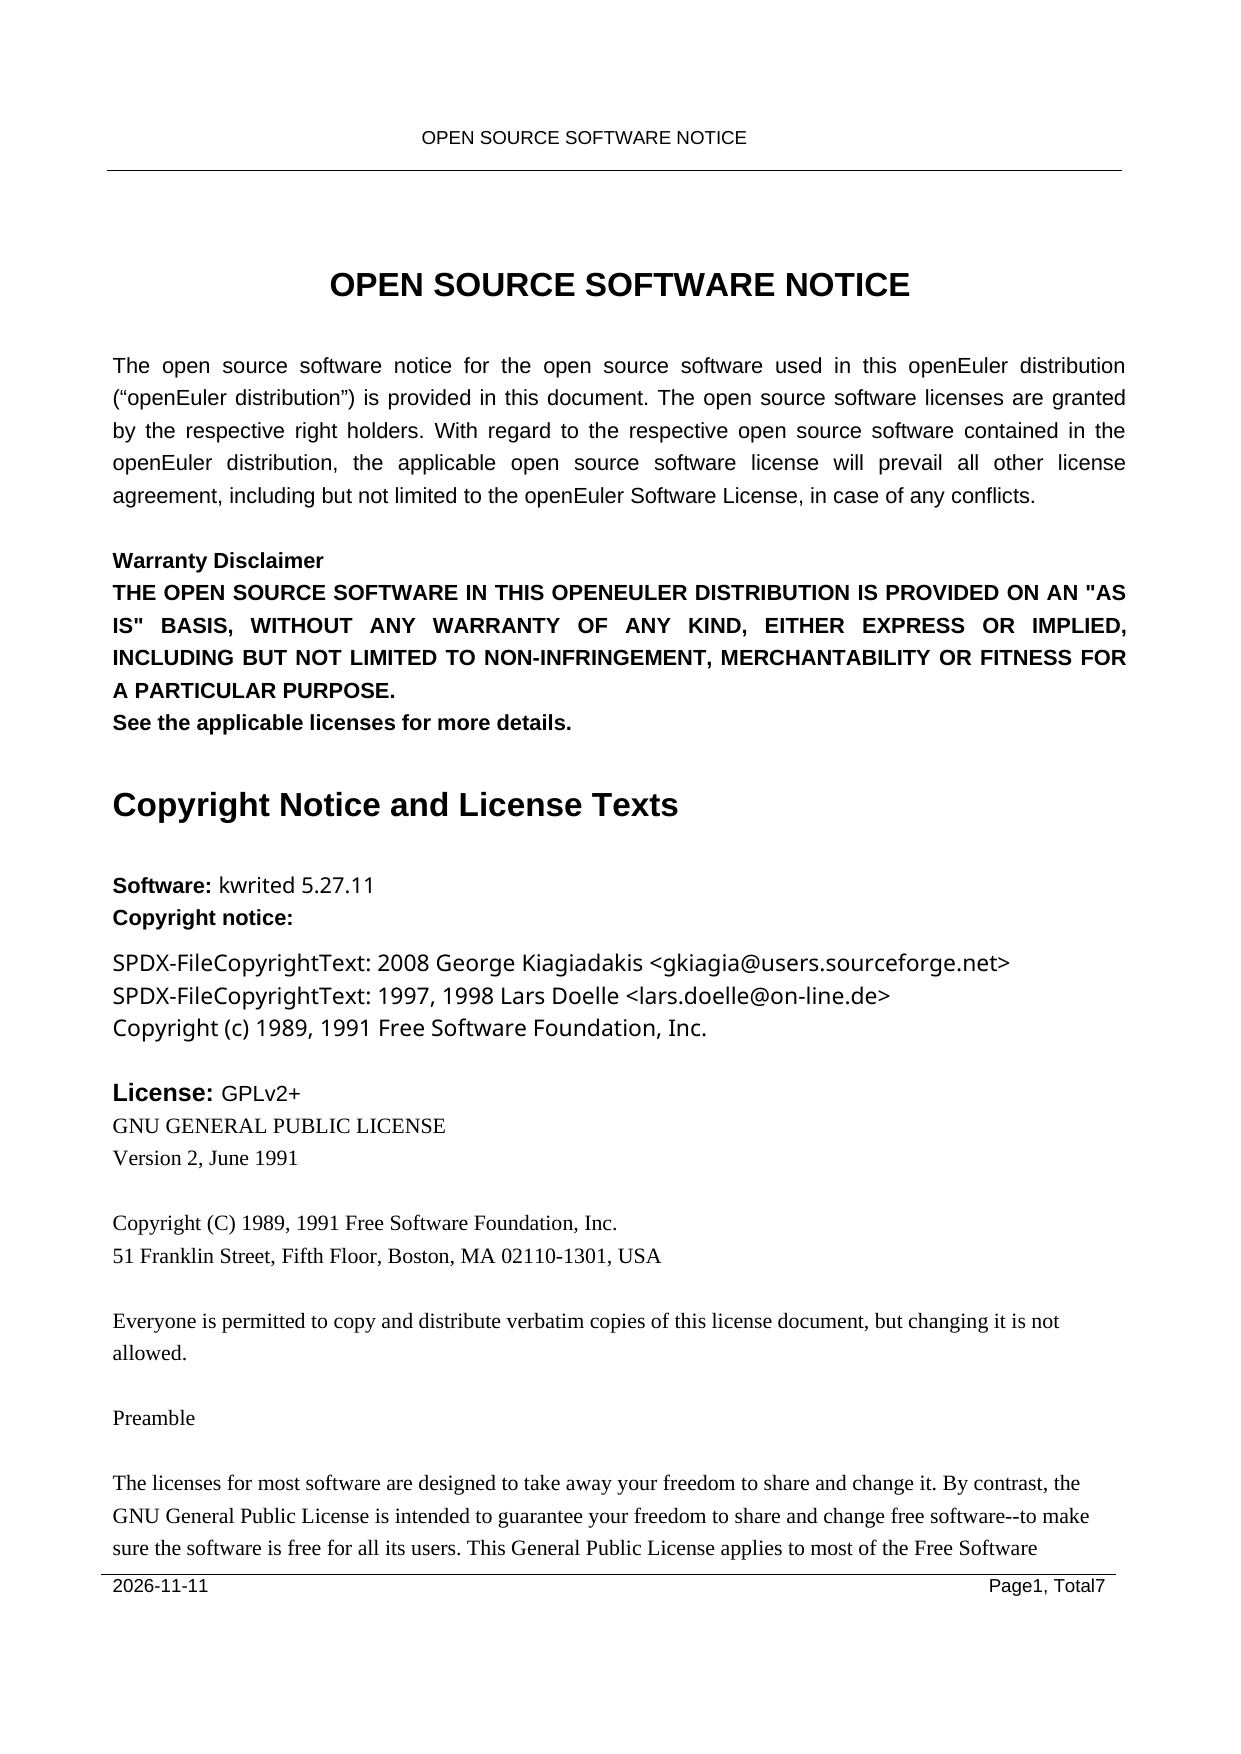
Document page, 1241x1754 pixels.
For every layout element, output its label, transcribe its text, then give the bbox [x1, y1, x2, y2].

title Software: kwrited 5.27.11 [112, 869, 1128, 901]
text OPEN SOURCE SOFTWARE NOTICE [112, 251, 1128, 316]
text Warranty Disclaimer [112, 544, 1128, 576]
text Copyright notice: [112, 901, 1128, 934]
text THE OPEN SOURCE SOFTWARE IN THIS OPENEULER DISTRIBUTION IS PROVIDED ON AN "AS IS" BASIS, WITHOUT ANY WARRANTY OF ANY KIND, EITHER EXPRESS OR IMPLIED, INCLUDING BUT NOT LIMITED TO NON-INFRINGEMENT, MERCHANTABILITY OR FITNESS FOR A PARTICULAR PURPOSE. See the applicable licenses for more details. [112, 576, 1128, 739]
text SPDX-FileCopyrightText: 2008 George Kiagiadakis <gkiagia@users.sourceforge.net> SPDX-FileCopyrightText: 1997, 1998 Lars Doelle <lars.doelle@on-line.de> Copyright (c) 1989, 1991 Free Software Foundation, Inc. [112, 947, 1128, 1077]
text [112, 1109, 1128, 1564]
text Copyright Notice and License Texts [112, 771, 1128, 836]
text License: GPLv2+ [112, 1077, 1128, 1109]
text The open source software notice for the open source software used in this openEuler distribution (“openEuler distribution”) is provided in this document. The open source software licenses are granted by the respective right holders. With regard to the respective open source software contained in the openEuler distribution, the applicable open source software license will prevail all other license agreement, including but not limited to the openEuler Software License, in case of any conflicts. [112, 349, 1128, 511]
